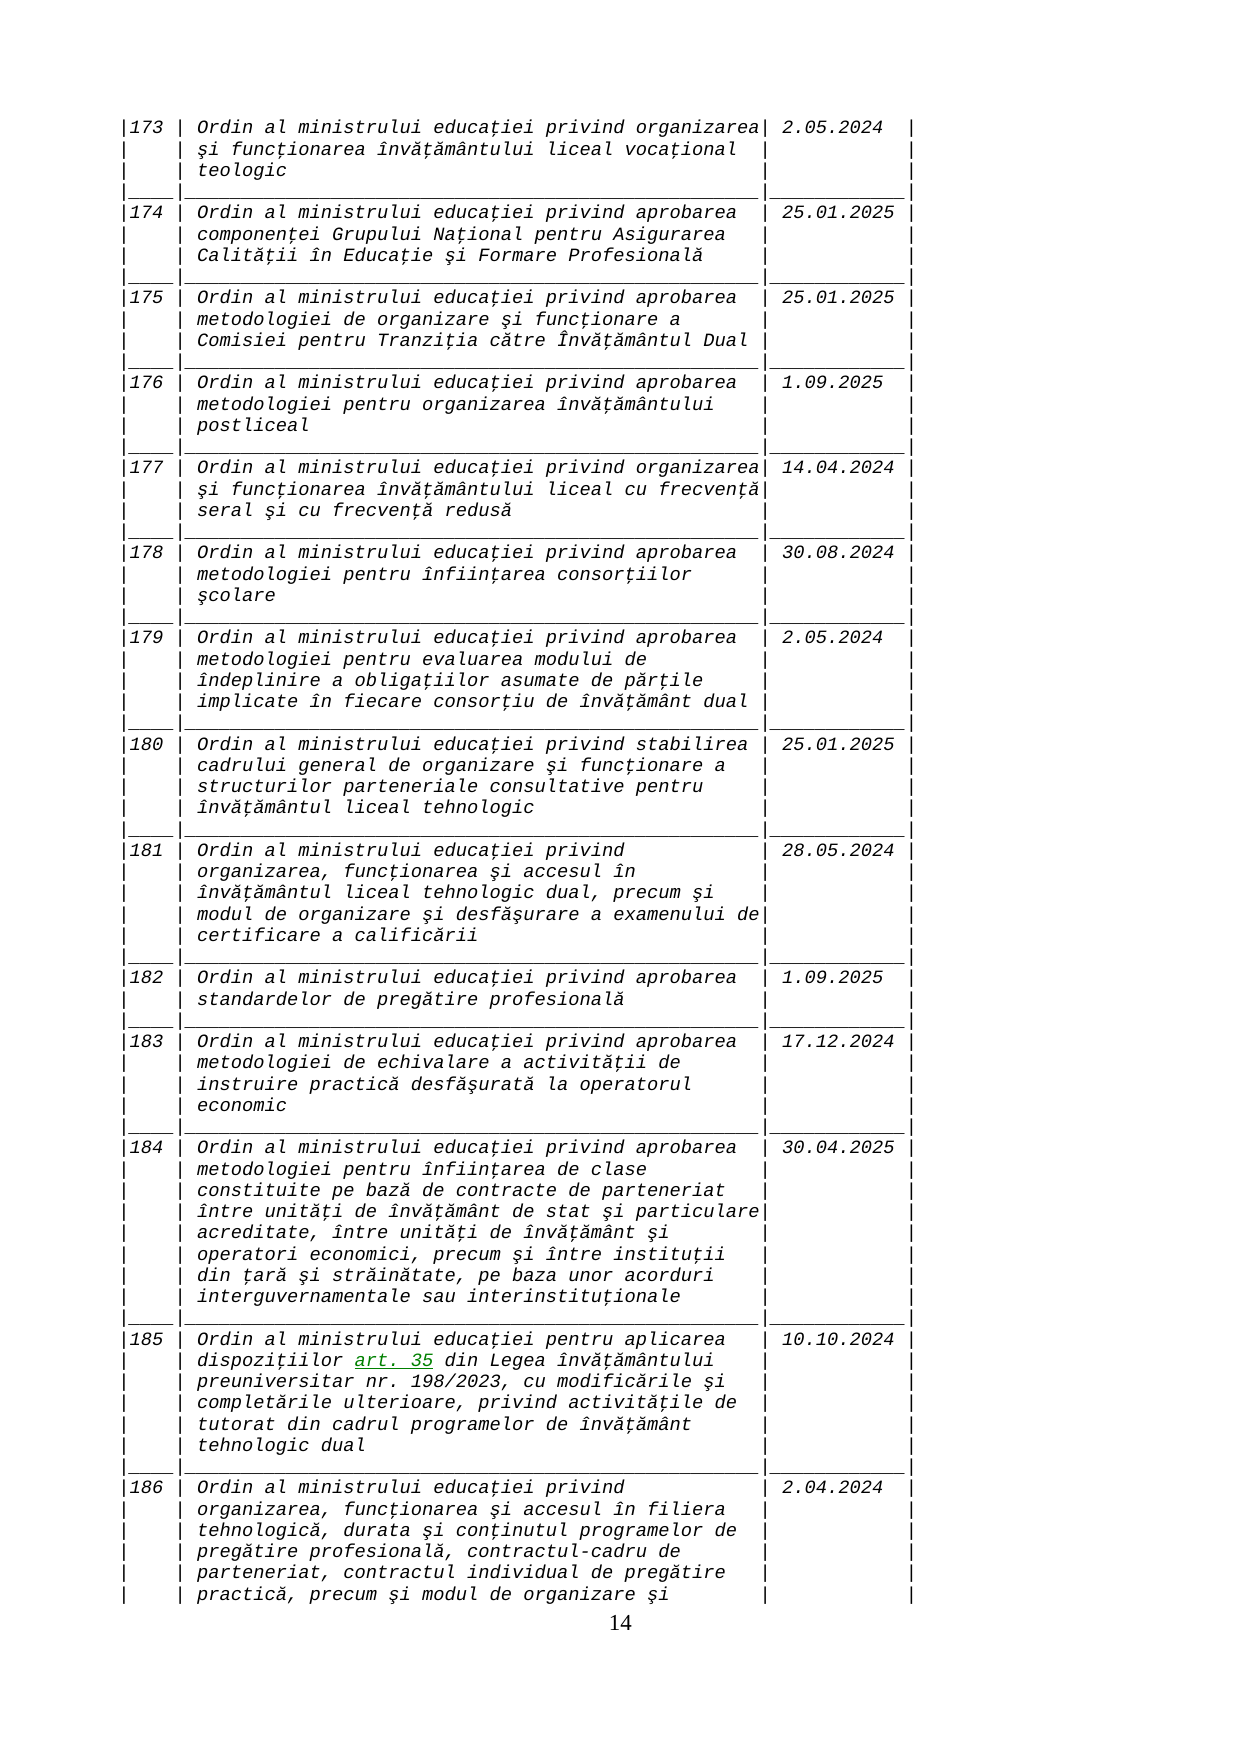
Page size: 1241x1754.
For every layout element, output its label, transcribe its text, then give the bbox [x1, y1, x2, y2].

text |____|___________________________________________________|____________| [118, 947, 1122, 968]
text |186 | Ordin al ministrului educaţiei privind | 2.04.2024 | [118, 1478, 1122, 1499]
text | | şi funcţionarea învăţământului liceal vocaţional | | [118, 139, 1122, 161]
text | | şcolare | | [118, 586, 1122, 607]
text | | preuniversitar nr. 198/2023, cu modificările şi | | [118, 1372, 1122, 1393]
text |____|___________________________________________________|____________| [118, 713, 1122, 734]
text | | din ţară şi străinătate, pe baza unor acorduri | | [118, 1266, 1122, 1287]
text | | pregătire profesională, contractul-cadru de | | [118, 1542, 1122, 1563]
text | | seral şi cu frecvenţă redusă | | [118, 501, 1122, 522]
text | | standardelor de pregătire profesională | | [118, 989, 1122, 1011]
text | | operatori economici, precum şi între instituţii | | [118, 1244, 1122, 1266]
text |____|___________________________________________________|____________| [118, 437, 1122, 458]
text | | acreditate, între unităţi de învăţământ şi | | [118, 1223, 1122, 1244]
text |____|___________________________________________________|____________| [118, 1457, 1122, 1478]
text | | metodologiei pentru organizarea învăţământului | | [118, 394, 1122, 416]
text |180 | Ordin al ministrului educaţiei privind stabilirea | 25.01.2025 | [118, 734, 1122, 756]
text | | tehnologic dual | | [118, 1436, 1122, 1457]
text | | învăţământul liceal tehnologic | | [118, 798, 1122, 819]
text |183 | Ordin al ministrului educaţiei privind aprobarea | 17.12.2024 | [118, 1032, 1122, 1053]
text | | dispoziţiilor art. 35 din Legea învăţământului | | [118, 1351, 1122, 1372]
text |____|___________________________________________________|____________| [118, 267, 1122, 288]
text | | instruire practică desfăşurată la operatorul | | [118, 1074, 1122, 1096]
text | | Calităţii în Educaţie şi Formare Profesională | | [118, 246, 1122, 267]
text |173 | Ordin al ministrului educaţiei privind organizarea| 2.05.2024 | [118, 118, 1122, 139]
text |____|___________________________________________________|____________| [118, 522, 1122, 543]
text |____|___________________________________________________|____________| [118, 1011, 1122, 1032]
text | | metodologiei pentru evaluarea modului de | | [118, 649, 1122, 671]
text | | Comisiei pentru Tranziţia către Învăţământul Dual | | [118, 331, 1122, 352]
text | | tehnologică, durata şi conţinutul programelor de | | [118, 1521, 1122, 1542]
text | | parteneriat, contractul individual de pregătire | | [118, 1563, 1122, 1584]
text | | certificare a calificării | | [118, 926, 1122, 947]
text | | organizarea, funcţionarea şi accesul în | | [118, 862, 1122, 883]
text | | între unităţi de învăţământ de stat şi particulare| | [118, 1202, 1122, 1223]
text | | economic | | [118, 1096, 1122, 1117]
text |174 | Ordin al ministrului educaţiei privind aprobarea | 25.01.2025 | [118, 203, 1122, 224]
text | | teologic | | [118, 161, 1122, 182]
text |185 | Ordin al ministrului educaţiei pentru aplicarea | 10.10.2024 | [118, 1329, 1122, 1351]
text |175 | Ordin al ministrului educaţiei privind aprobarea | 25.01.2025 | [118, 288, 1122, 309]
text | | practică, precum şi modul de organizare şi | | [118, 1584, 1122, 1606]
text | | implicate în fiecare consorţiu de învăţământ dual | | [118, 692, 1122, 713]
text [118, 182, 1122, 203]
text | | componenţei Grupului Naţional pentru Asigurarea | | [118, 224, 1122, 246]
text | | învăţământul liceal tehnologic dual, precum şi | | [118, 883, 1122, 904]
text | | modul de organizare şi desfăşurare a examenului de| | [118, 904, 1122, 926]
text | | şi funcţionarea învăţământului liceal cu frecvenţă| | [118, 479, 1122, 501]
text |177 | Ordin al ministrului educaţiei privind organizarea| 14.04.2024 | [118, 458, 1122, 479]
text |181 | Ordin al ministrului educaţiei privind | 28.05.2024 | [118, 841, 1122, 862]
text | | completările ulterioare, privind activităţile de | | [118, 1393, 1122, 1414]
text | | metodologiei de echivalare a activităţii de | | [118, 1053, 1122, 1074]
text | | constituite pe bază de contracte de parteneriat | | [118, 1181, 1122, 1202]
text |____|___________________________________________________|____________| [118, 819, 1122, 841]
text |182 | Ordin al ministrului educaţiei privind aprobarea | 1.09.2025 | [118, 968, 1122, 989]
text | | interguvernamentale sau interinstituţionale | | [118, 1287, 1122, 1308]
text | | metodologiei de organizare şi funcţionare a | | [118, 309, 1122, 331]
text |____|___________________________________________________|____________| [118, 1308, 1122, 1329]
text |____|___________________________________________________|____________| [118, 1117, 1122, 1138]
text |184 | Ordin al ministrului educaţiei privind aprobarea | 30.04.2025 | [118, 1138, 1122, 1159]
text |176 | Ordin al ministrului educaţiei privind aprobarea | 1.09.2025 | [118, 373, 1122, 394]
text | | postliceal | | [118, 416, 1122, 437]
text | | cadrului general de organizare şi funcţionare a | | [118, 756, 1122, 777]
text |178 | Ordin al ministrului educaţiei privind aprobarea | 30.08.2024 | [118, 543, 1122, 564]
text | | îndeplinire a obligaţiilor asumate de părţile | | [118, 671, 1122, 692]
text | | metodologiei pentru înfiinţarea de clase | | [118, 1159, 1122, 1181]
text | | metodologiei pentru înfiinţarea consorţiilor | | [118, 564, 1122, 586]
text |____|___________________________________________________|____________| [118, 352, 1122, 373]
text |179 | Ordin al ministrului educaţiei privind aprobarea | 2.05.2024 | [118, 628, 1122, 649]
text | | tutorat din cadrul programelor de învăţământ | | [118, 1414, 1122, 1436]
text |____|___________________________________________________|____________| [118, 607, 1122, 628]
text | | organizarea, funcţionarea şi accesul în filiera | | [118, 1499, 1122, 1521]
text | | structurilor parteneriale consultative pentru | | [118, 777, 1122, 798]
